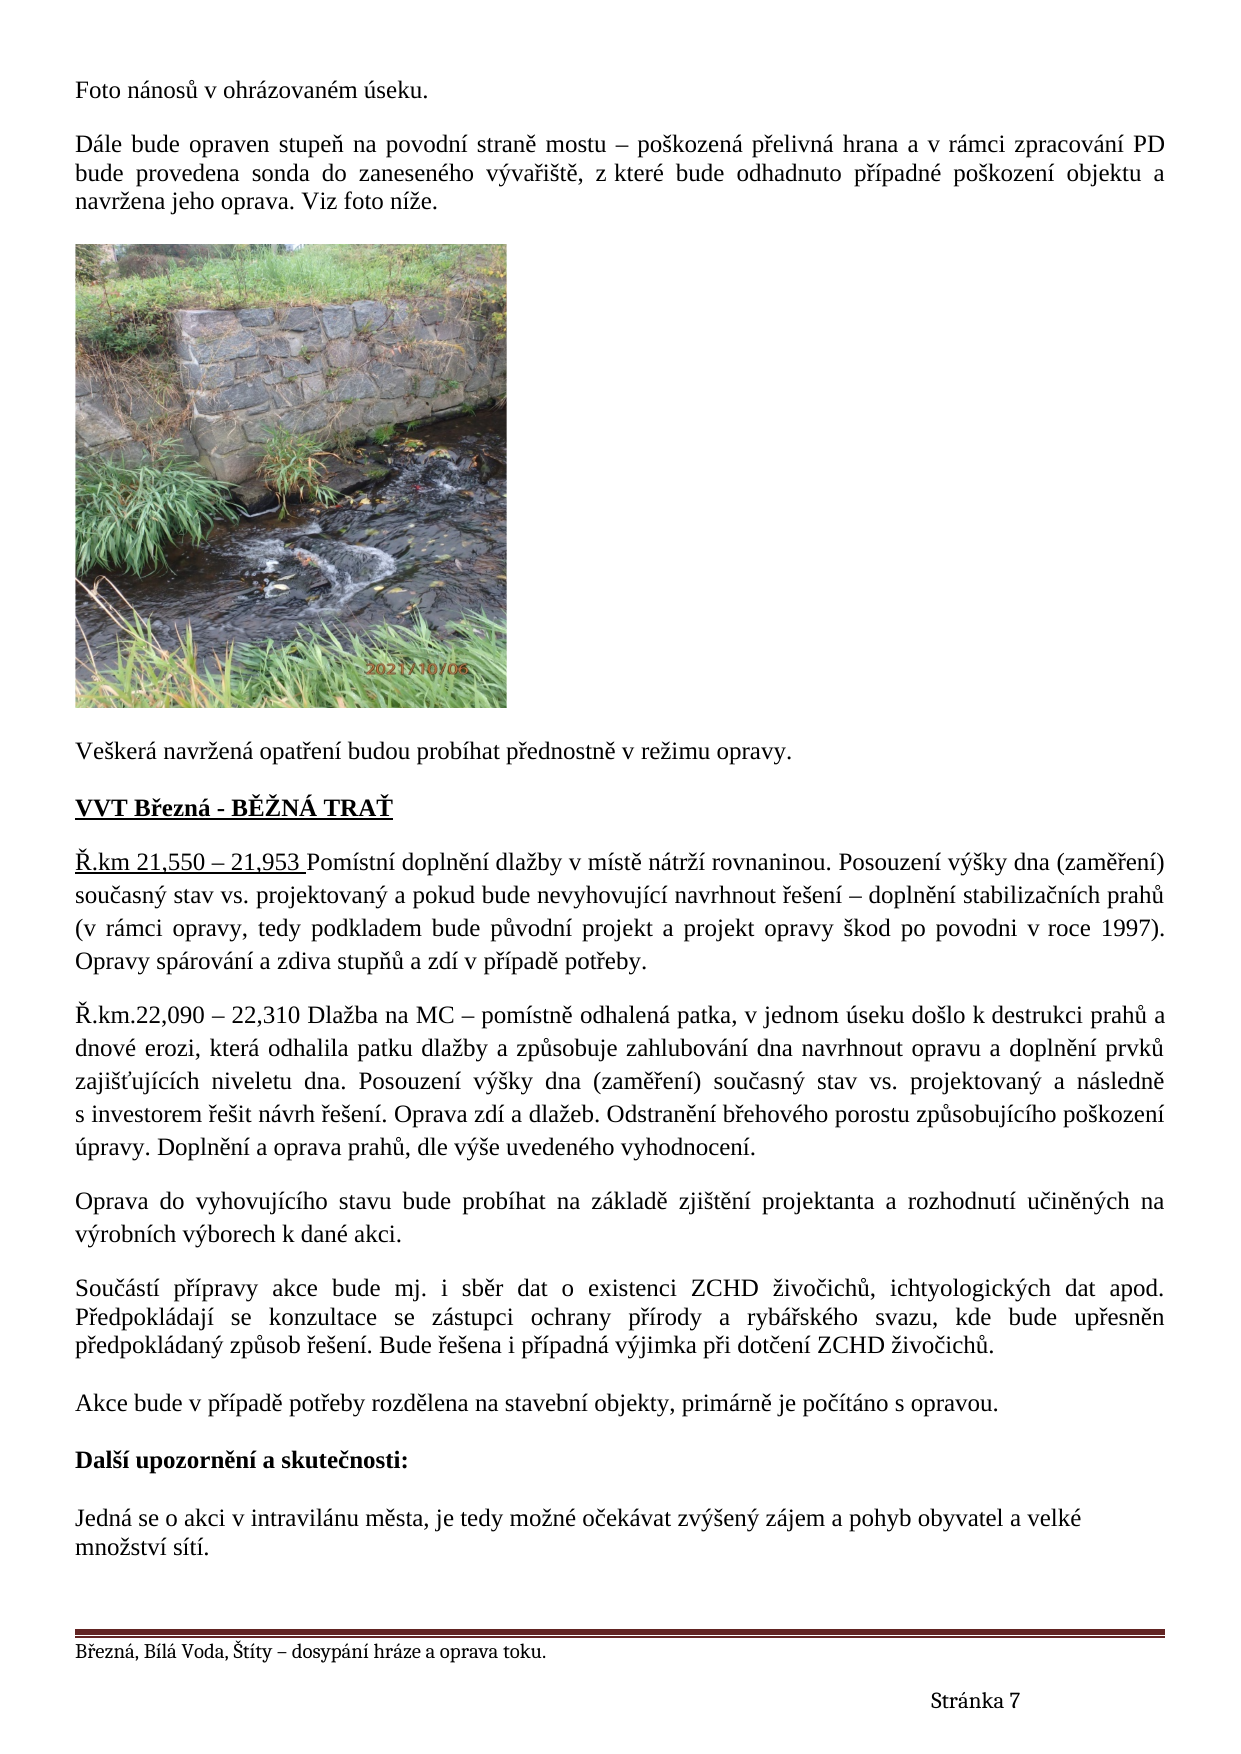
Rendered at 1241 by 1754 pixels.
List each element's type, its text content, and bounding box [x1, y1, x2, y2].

text VVT Březná - BĚŽNÁ TRAŤ [75, 793, 1165, 822]
text Oprava do vyhovujícího stavu bude probíhat na základě zjištění projektanta a rozhodnutí učiněných na výrobních výborech k dané akci. [75, 1186, 1165, 1248]
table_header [68, 1446, 1227, 1614]
text Foto nánosů v ohrázovaném úseku. [75, 75, 1165, 104]
text Součástí přípravy akce bude mj. i sběr dat o existenci ZCHD živočichů, ichtyologických dat apod. Předpokládají se konzultace se zástupci ochrany přírody a rybářského svazu, kde bude upřesněn předpokládaný způsob řešení. Bude řešena i případná výjimka při dotčení ZCHD živočichů. [75, 1273, 1165, 1359]
text Ř.km 21,550 – 21,953 Pomístní doplnění dlažby v místě nátrží rovnaninou. Posouzení výšky dna (zaměření) současný stav vs. projektovaný a pokud bude nevyhovující navrhnout řešení – doplnění stabilizačních prahů (v rámci opravy, tedy podkladem bude původní projekt a projekt opravy škod po povodni v roce 1997). Opravy spárování a zdiva stupňů a zdí v případě potřeby. [75, 847, 1165, 975]
text Akce bude v případě potřeby rozdělena na stavební objekty, primárně je počítáno s opravou. [75, 1388, 1165, 1417]
text Veškerá navržená opatření budou probíhat přednostně v režimu opravy. [75, 736, 1165, 765]
text Dále bude opraven stupeň na povodní straně mostu – poškozená přelivná hrana a v rámci zpracování PD bude provedena sonda do zaneseného vývařiště, z které bude odhadnuto případné poškození objektu a navržena jeho oprava. Viz foto níže. [75, 129, 1165, 215]
picture [76, 244, 507, 708]
text Ř.km.22,090 – 22,310 Dlažba na MC – pomístně odhalená patka, v jednom úseku došlo k destrukci prahů a dnové erozi, která odhalila patku dlažby a způsobuje zahlubování dna navrhnout opravu a doplnění prvků zajišťujících niveletu dna. Posouzení výšky dna (zaměření) současný stav vs. projektovaný a následně s investorem řešit návrh řešení. Oprava zdí a dlažeb. Odstranění břehového porostu způsobujícího poškození úpravy. Doplnění a oprava prahů, dle výše uvedeného vyhodnocení. [75, 1000, 1165, 1161]
